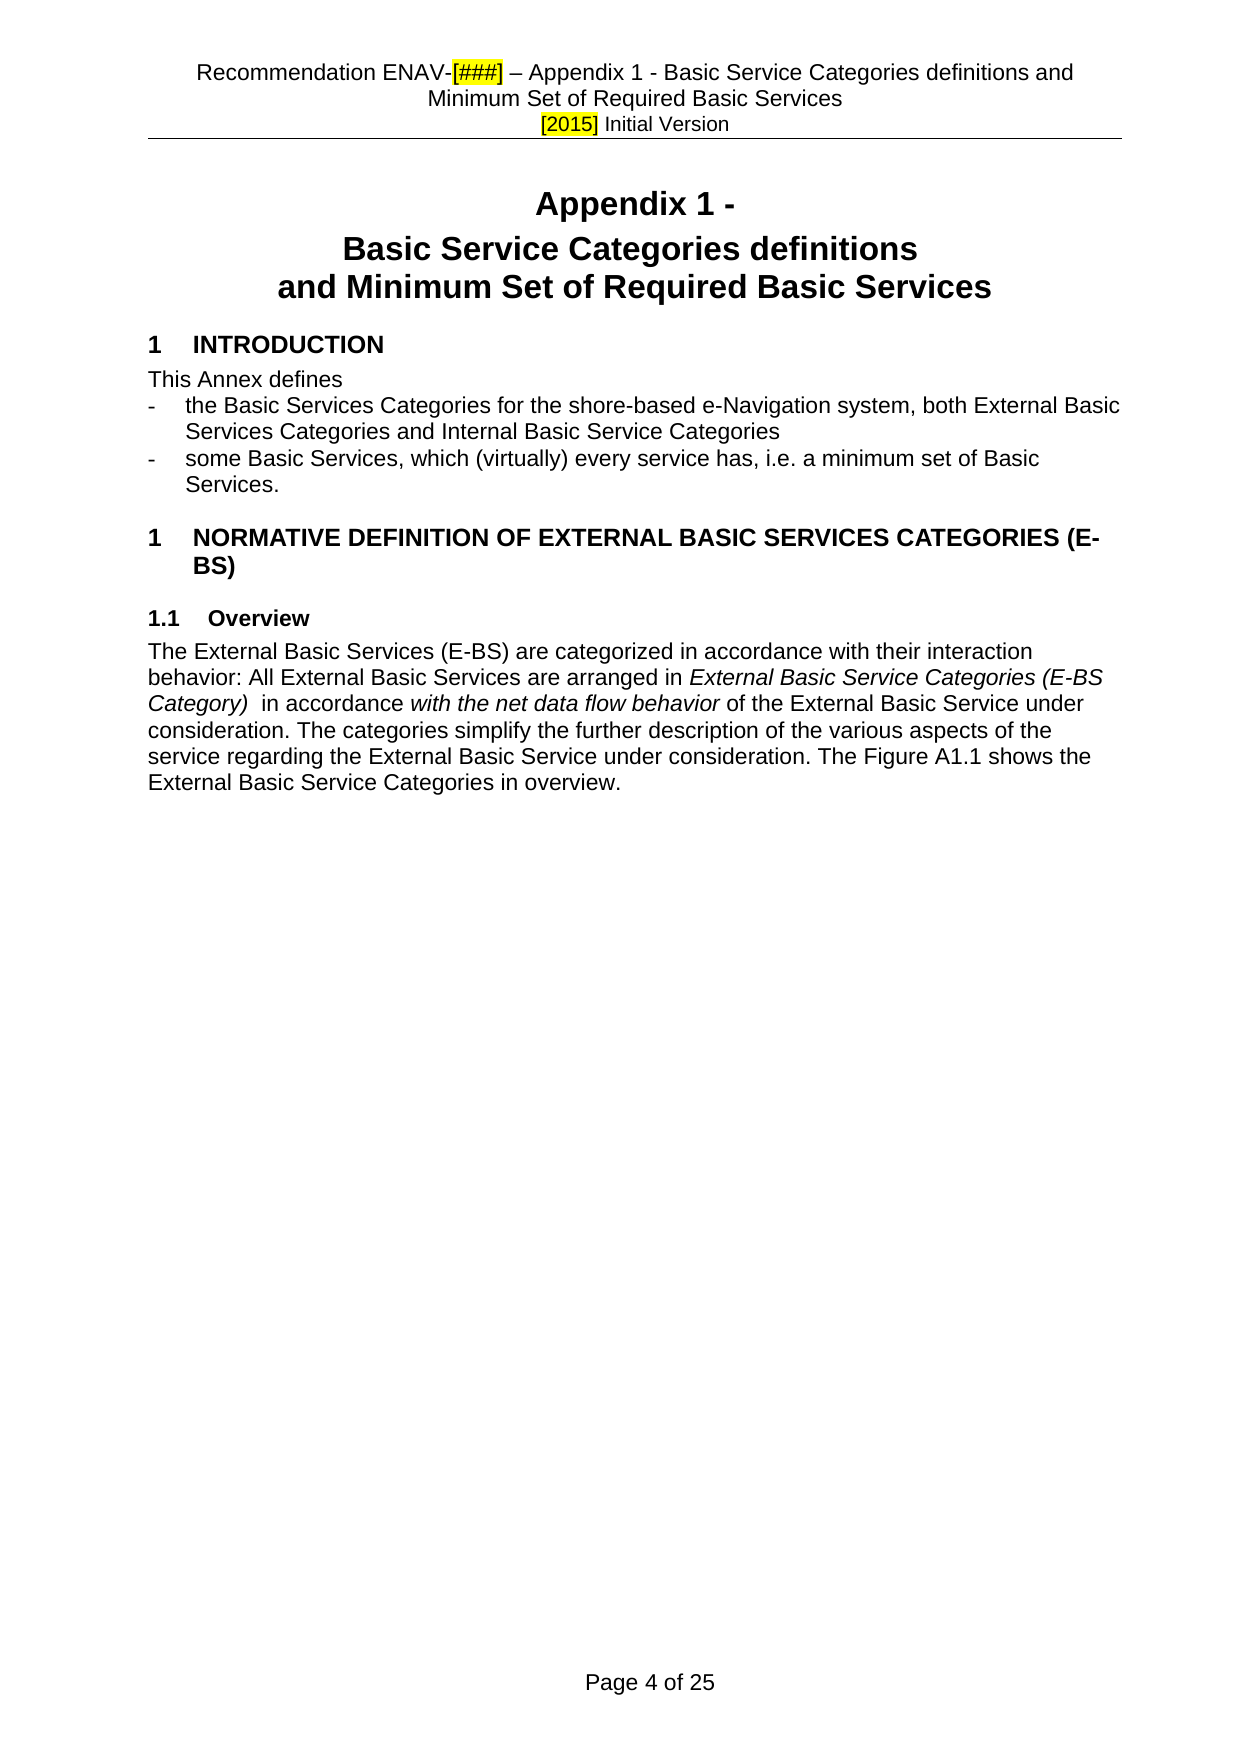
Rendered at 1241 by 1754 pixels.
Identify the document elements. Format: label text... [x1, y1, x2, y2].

subtitle Normative definition of External Basic Services Categories (E-BS) [148, 522, 1122, 580]
text This Annex defines [148, 366, 1122, 392]
list the Basic Services Categories for the shore-based e-Navigation system, both External Basic Services Categories and Internal Basic Service Categories [148, 392, 1122, 445]
list some Basic Services, which (virtually) every service has, i.e. a minimum set of Basic Services. [148, 445, 1122, 497]
text The External Basic Services (E-BS) are categorized in accordance with their interaction behavior: All External Basic Services are arranged in External Basic Service Categories (E-BS Category) in accordance with the net data flow behavior of the External Basic Service under consideration. The categories simplify the further description of the various aspects of the service regarding the External Basic Service under consideration. The Figure A1.1 shows the External Basic Service Categories in overview. [148, 638, 1122, 796]
subtitle Overview [148, 605, 1122, 631]
subtitle Introduction [148, 331, 1122, 359]
title Appendix 1 - [148, 184, 1122, 222]
text Basic Service Categories definitions and Minimum Set of Required Basic Services [148, 229, 1122, 306]
